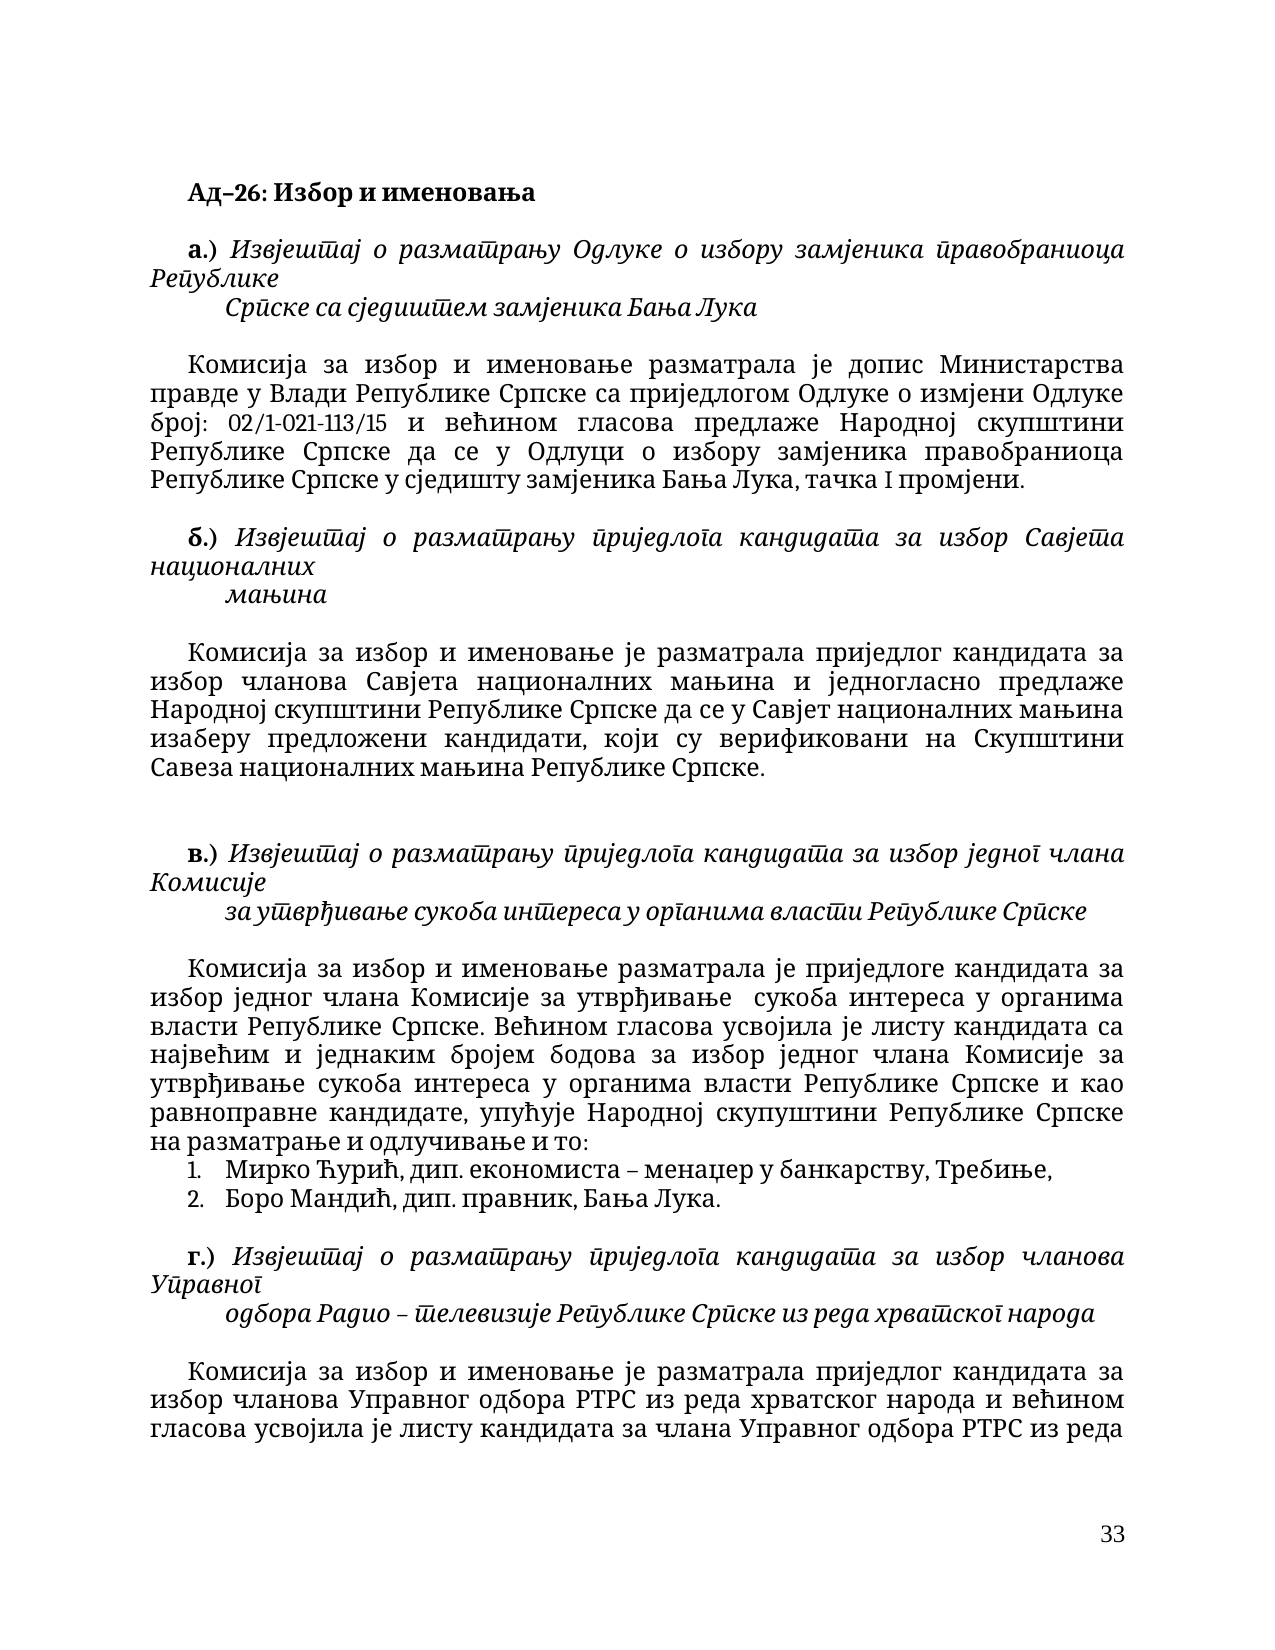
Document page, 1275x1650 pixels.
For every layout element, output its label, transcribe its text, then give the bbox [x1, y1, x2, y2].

text Комисија за избор и именовање је разматрала приједлог кандидата за избор чланова Савјета националних мањина и једногласно предлаже Народној скупштини Републике Српске да се у Савјет националних мањина изаберу предложени кандидати, који су верификовани на Скупштини Савеза националних мањина Републике Српске. [150, 639, 1125, 782]
text б.) Извјештај о разматрању приједлога кандидата за избор Савјета националних [150, 524, 1125, 581]
text а.) Извјештај о разматрању Одлуке о избору замјеника правобраниоца Републике [150, 236, 1125, 294]
text Српске са сједиштем замјеника Бања Лука [150, 294, 1125, 322]
list Боро Мандић, дип. правник, Бања Лука. [187, 1185, 1125, 1214]
text за утврђивање сукоба интереса у органима власти Републике Српске [150, 897, 1125, 926]
text Ад–26: Избор и именовања [150, 179, 1125, 207]
text г.) Извјештај о разматрању приједлога кандидата за избор чланова Управног [150, 1242, 1125, 1300]
list Мирко Ћурић, дип. економиста – менаџер у банкарству, Требиње, [187, 1156, 1125, 1185]
text одбора Радио – телевизије Републике Српске из реда хрватског народа [150, 1300, 1125, 1329]
text Комисија за избор и именовање разматрала је приједлоге кандидата за избор једног члана Комисије за утврђивање сукоба интереса у органима власти Републике Српске. Већином гласова усвојила је листу кандидата са највећим и једнаким бројем бодова за избор једног члана Комисије за утврђивање сукоба интереса у органима власти Републике Српске и као равноправне кандидате, упућује Народној скупуштини Републике Српске на разматрање и одлучивање и то: [150, 955, 1125, 1156]
text мањина [150, 581, 1125, 610]
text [150, 1357, 1125, 1444]
text Комисија за избор и именовање разматрала је допис Министарства правде у Влади Републике Српске са приједлогом Одлуке о измјени Одлуке број: 02/1-021-113/15 и већином гласова предлаже Народној скупштини Републике Српске да се у Одлуци о избору замјеника правобраниоца Републике Српске у сједишту замјеника Бања Лука, тачка I промјени. [150, 351, 1125, 495]
text в.) Извјештај о разматрању приједлога кандидата за избор једног члана Комисије [150, 840, 1125, 897]
